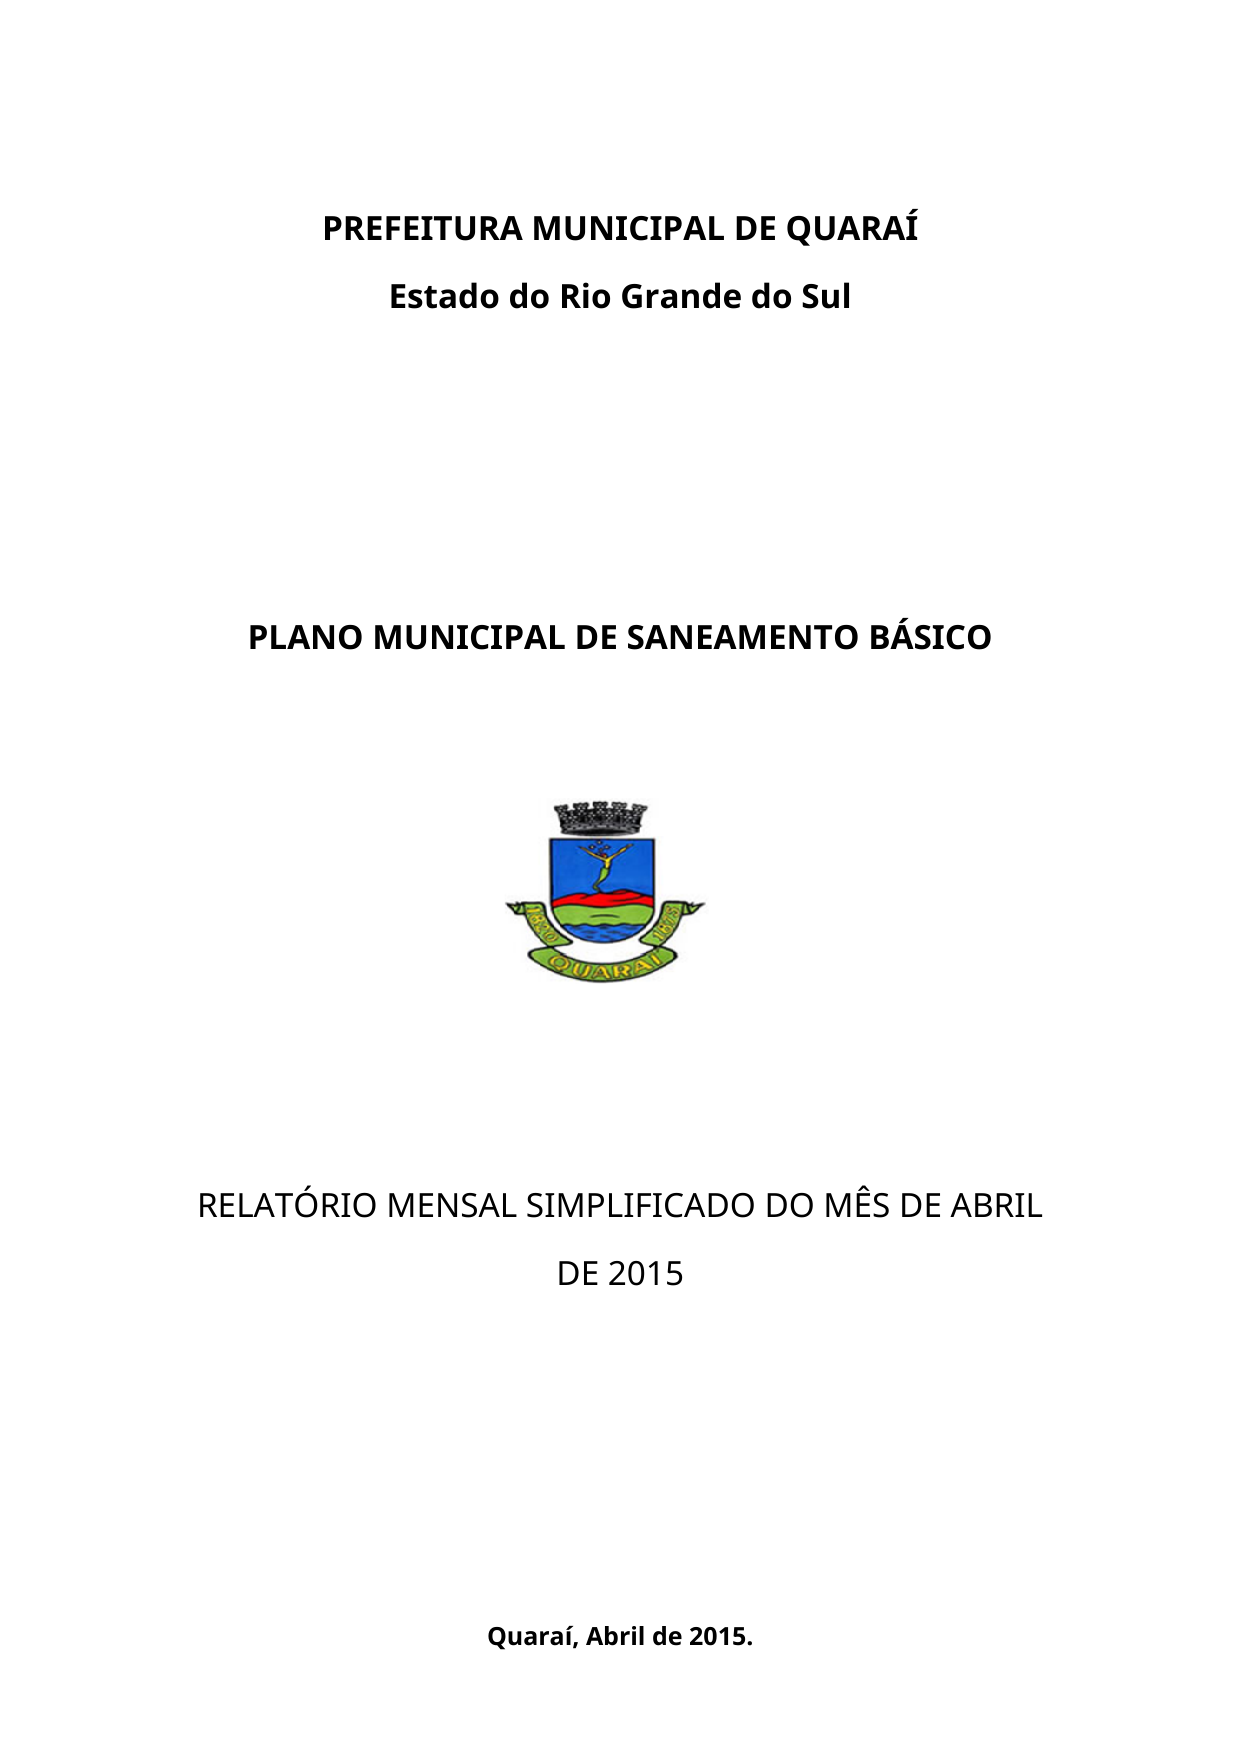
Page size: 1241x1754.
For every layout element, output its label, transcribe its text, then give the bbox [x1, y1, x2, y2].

text PLANO MUNICIPAL DE SANEAMENTO BÁSICO [177, 614, 1063, 659]
text PREFEITURA MUNICIPAL DE QUARAÍ [177, 205, 1063, 251]
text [177, 1182, 1063, 1295]
text Estado do Rio Grande do Sul [177, 273, 1063, 319]
picture [504, 750, 732, 1012]
